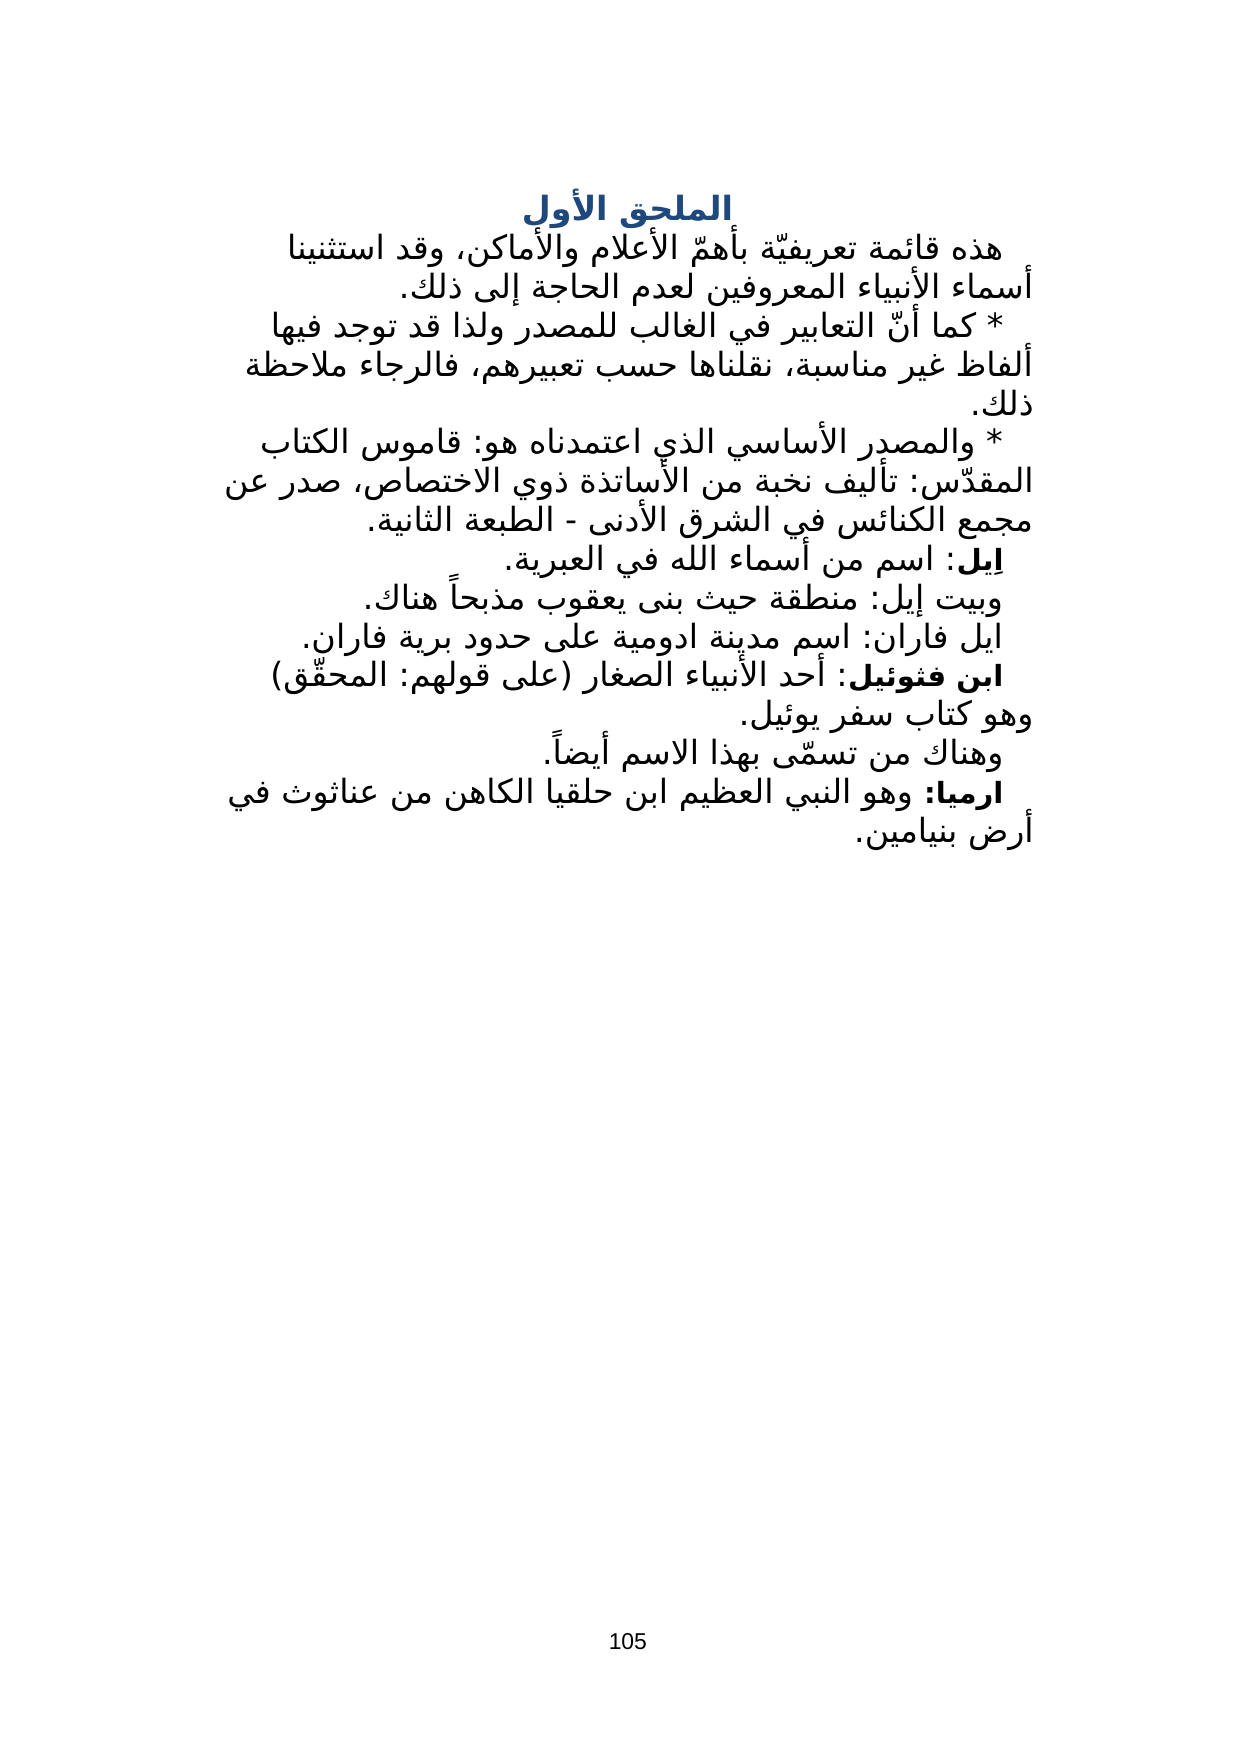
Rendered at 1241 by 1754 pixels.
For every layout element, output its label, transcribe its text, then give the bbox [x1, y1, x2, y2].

text ارميا: وهو النبي العظيم ابن حلقيا الكاهن من عناثوث في أرض بنيامين. [222, 772, 1033, 850]
text وهناك من تسمّى بهذا الاسم أيضاً. [222, 734, 1033, 772]
text اِيل: اسم من أسماء الله في العبرية. [222, 539, 1033, 578]
text وبيت إيل: منطقة حيث بنى يعقوب مذبحاً هناك. [222, 578, 1033, 617]
text ابن فثوئيل: أحد الأنبياء الصغار (على قولهم: المحقّق) وهو كتاب سفر يوئيل. [222, 656, 1033, 734]
text * والمصدر الأساسي الذي اعتمدناه هو: قاموس الكتاب المقدّس: تأليف نخبة من الأساتذة ذوي الاختصاص، صدر عن مجمع الكنائس في الشرق الأدنى - الطبعة الثانية. [222, 423, 1033, 539]
text هذه قائمة تعريفيّة بأهمّ الأعلام والأماكن، وقد استثنينا أسماء الأنبياء المعروفين لعدم الحاجة إلى ذلك. [222, 228, 1033, 306]
text * كما أنّ التعابير في الغالب للمصدر ولذا قد توجد فيها ألفاظ غير مناسبة، نقلناها حسب تعبيرهم، فالرجاء ملاحظة ذلك. [222, 306, 1033, 423]
subtitle الملحق الأول [222, 190, 1033, 228]
text ايل فاران: اسم مدينة ادومية على حدود برية فاران. [222, 617, 1033, 656]
